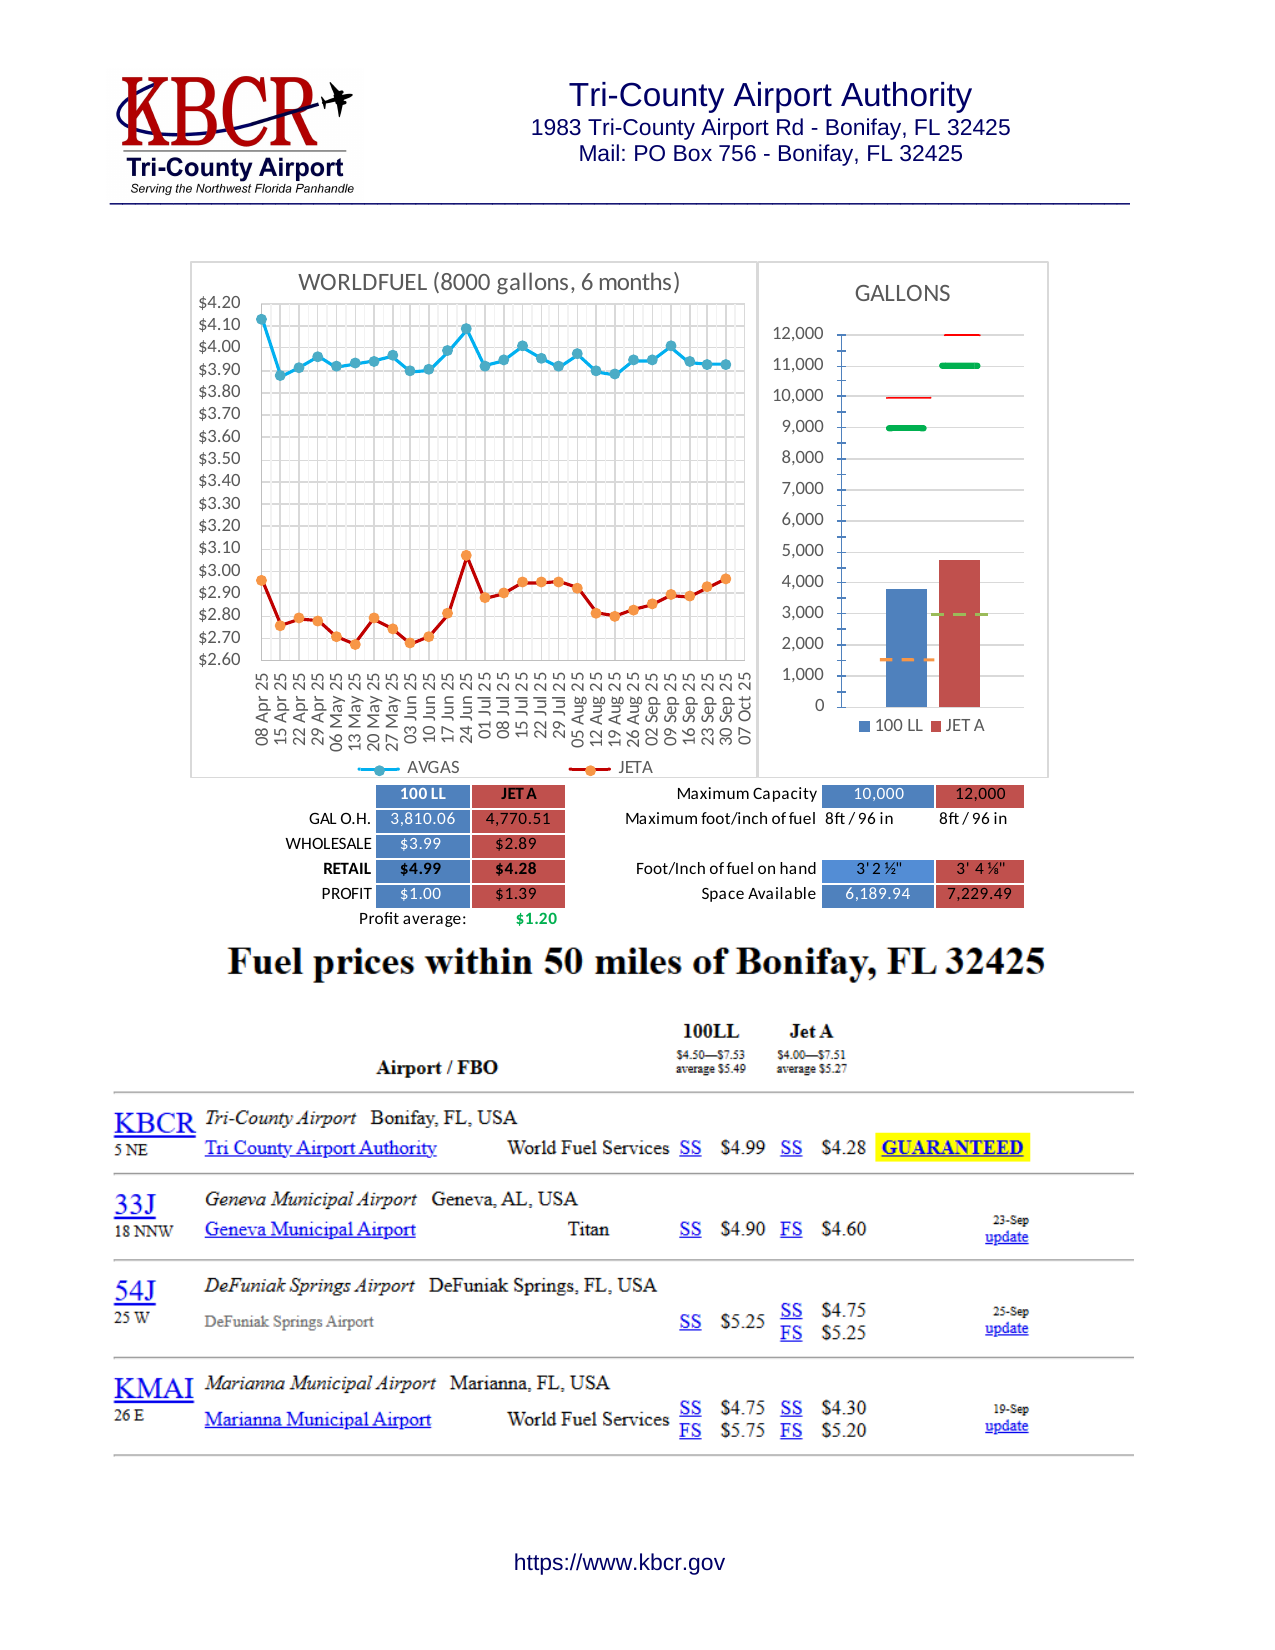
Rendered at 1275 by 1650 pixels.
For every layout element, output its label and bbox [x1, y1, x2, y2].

picture [106, 68, 365, 204]
picture [105, 935, 1134, 1467]
